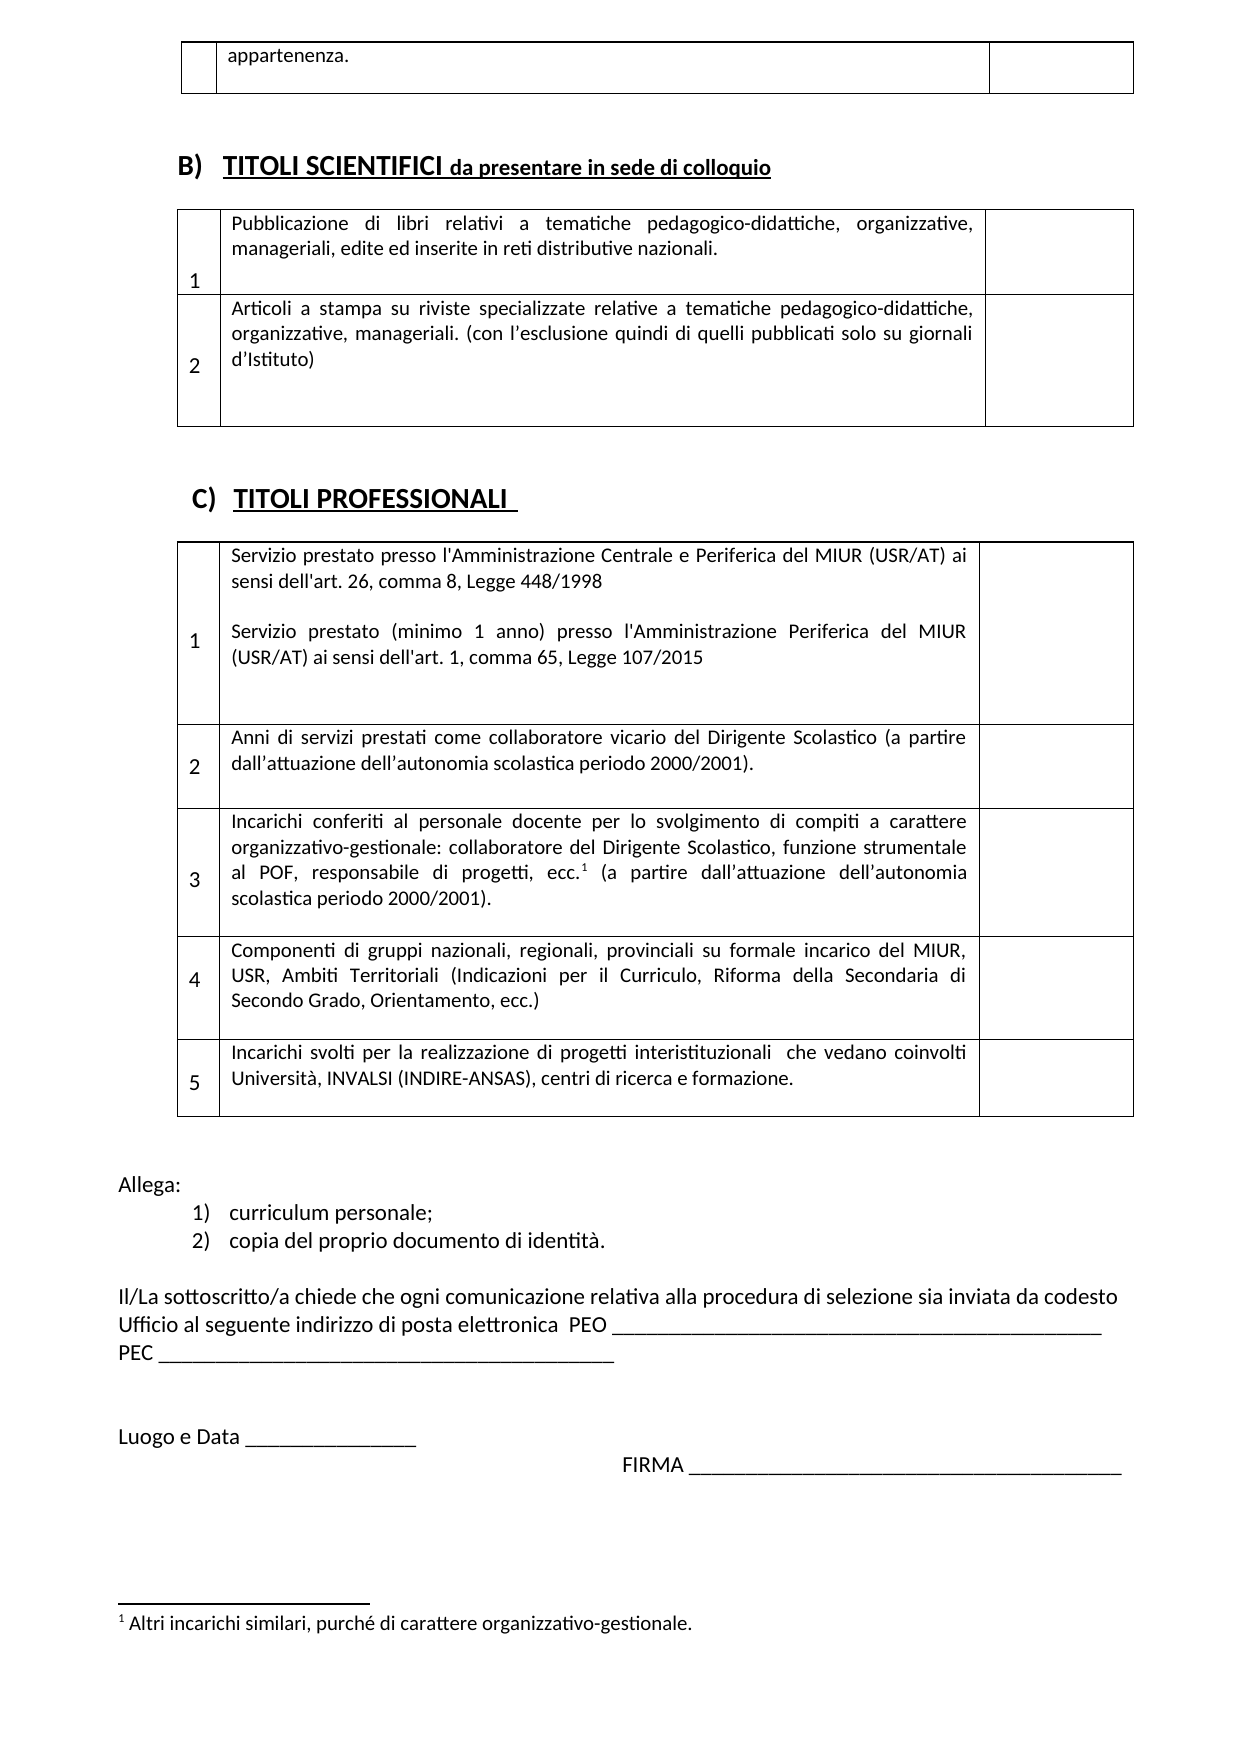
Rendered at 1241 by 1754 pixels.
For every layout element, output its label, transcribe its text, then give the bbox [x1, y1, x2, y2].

table_cell [980, 937, 1133, 1038]
table_header 1 [178, 543, 219, 723]
table_cell Incarichi svolti per la realizzazione di progetti interistituzionali che vedano coinvolti Università, INVALSI (INDIRE-ANSAS), centri di ricerca e formazione. [220, 1040, 979, 1116]
text B) TITOLI SCIENTIFICI da presentare in sede di colloquio [118, 147, 1122, 183]
list curriculum personale; [192, 1198, 1122, 1226]
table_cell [217, 43, 989, 93]
text Luogo e Data _______________ [118, 1422, 1122, 1450]
table_header Servizio prestato presso l'Amministrazione Centrale e Periferica del MIUR (USR/AT) ai sensi dell'art. 26, comma 8, Legge 448/1998 Servizio prestato (minimo 1 anno) presso l'Amministrazione Periferica del MIUR (USR/AT) ai sensi dell'art. 1, comma 65, Legge 107/2015 [220, 543, 979, 723]
text Il/La sottoscritto/a chiede che ogni comunicazione relativa alla procedura di selezione sia inviata da codesto Ufficio al seguente indirizzo di posta elettronica PEO ___________________________________________ [118, 1282, 1122, 1338]
table_cell 2 [178, 295, 220, 426]
table_cell [980, 725, 1133, 808]
table_cell 3 [178, 809, 219, 936]
table_cell [990, 43, 1133, 93]
table_header 1 [178, 210, 220, 294]
table_cell 4 [178, 937, 219, 1038]
table_cell 4 [182, 43, 216, 93]
table_header [986, 210, 1133, 294]
text Allega: [118, 1170, 1122, 1198]
text C) TITOLI PROFESSIONALI [118, 480, 1122, 515]
text FIRMA ______________________________________ [118, 1450, 1122, 1478]
table_cell [986, 295, 1133, 426]
text PEC ________________________________________ [118, 1338, 1122, 1366]
table_cell [980, 1040, 1133, 1116]
table_cell 2 [178, 725, 219, 808]
list copia del proprio documento di identità. [192, 1226, 1122, 1254]
table_cell 5 [178, 1040, 219, 1116]
table_header Pubblicazione di libri relativi a tematiche pedagogico-didattiche, organizzative, manageriali, edite ed inserite in reti distributive nazionali. [221, 210, 985, 294]
table_cell [980, 809, 1133, 936]
table_cell Incarichi conferiti al personale docente per lo svolgimento di compiti a carattere organizzativo-gestionale: collaboratore del Dirigente Scolastico, funzione strumentale al POF, responsabile di progetti, ecc. (a partire dall’attuazione dell’autonomia scolastica periodo 2000/2001). [220, 809, 979, 936]
table_cell Anni di servizi prestati come collaboratore vicario del Dirigente Scolastico (a partire dall’attuazione dell’autonomia scolastica periodo 2000/2001). [220, 725, 979, 808]
table_cell Articoli a stampa su riviste specializzate relative a tematiche pedagogico-didattiche, organizzative, manageriali. (con l’esclusione quindi di quelli pubblicati solo su giornali d’Istituto) [221, 295, 985, 426]
table_cell Componenti di gruppi nazionali, regionali, provinciali su formale incarico del MIUR, USR, Ambiti Territoriali (Indicazioni per il Curriculo, Riforma della Secondaria di Secondo Grado, Orientamento, ecc.) [220, 937, 979, 1038]
table_header [980, 543, 1133, 723]
